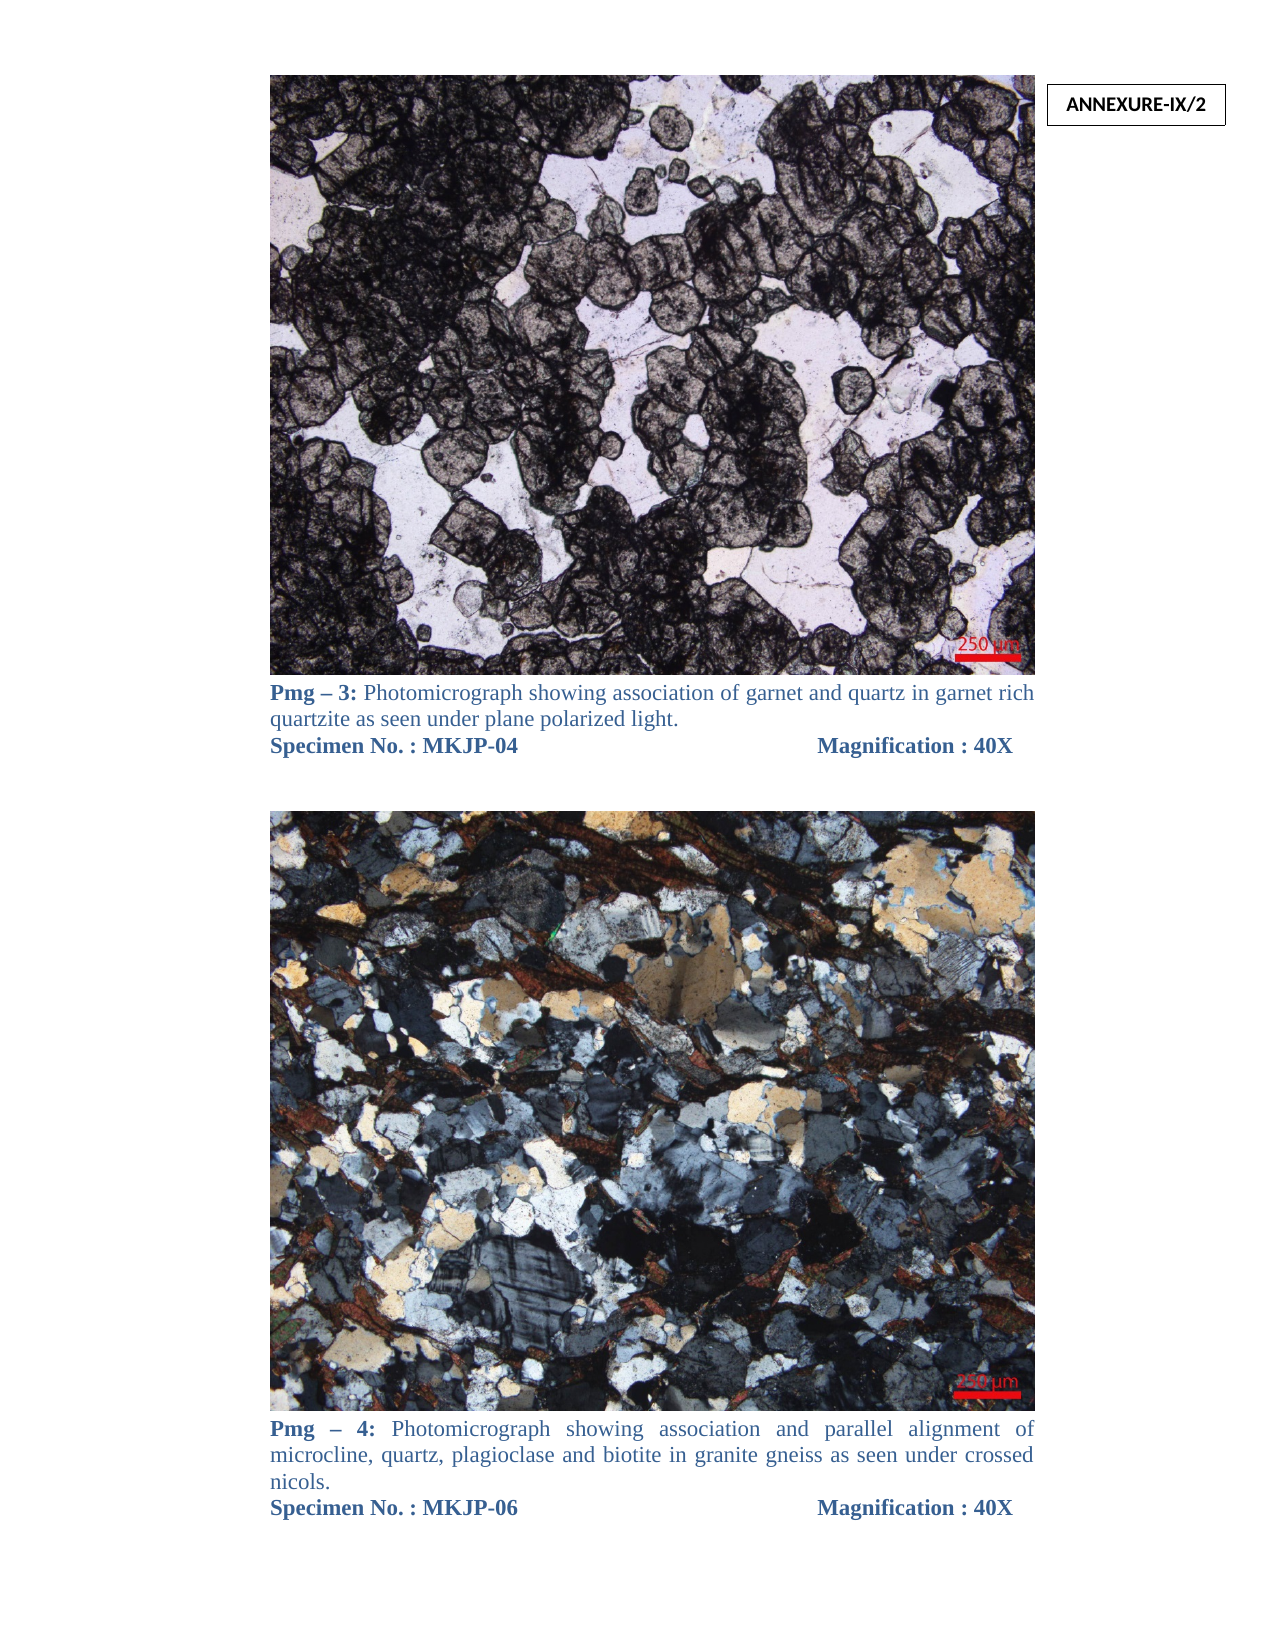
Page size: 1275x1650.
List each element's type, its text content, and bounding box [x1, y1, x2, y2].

text Pmg – 3: Photomicrograph showing association of garnet and quartz in garnet rich quartzite as seen under plane polarized light. [270, 679, 1035, 732]
picture [270, 75, 1035, 675]
text Specimen No. : MKJP-06 Magnification : 40X [270, 1494, 1035, 1521]
picture [270, 811, 1035, 1411]
text Specimen No. : MKJP-04 Magnification : 40X [270, 732, 1035, 758]
text Pmg – 4: Photomicrograph showing association and parallel alignment of microcline, quartz, plagioclase and biotite in granite gneiss as seen under crossed nicols. [270, 1415, 1035, 1494]
